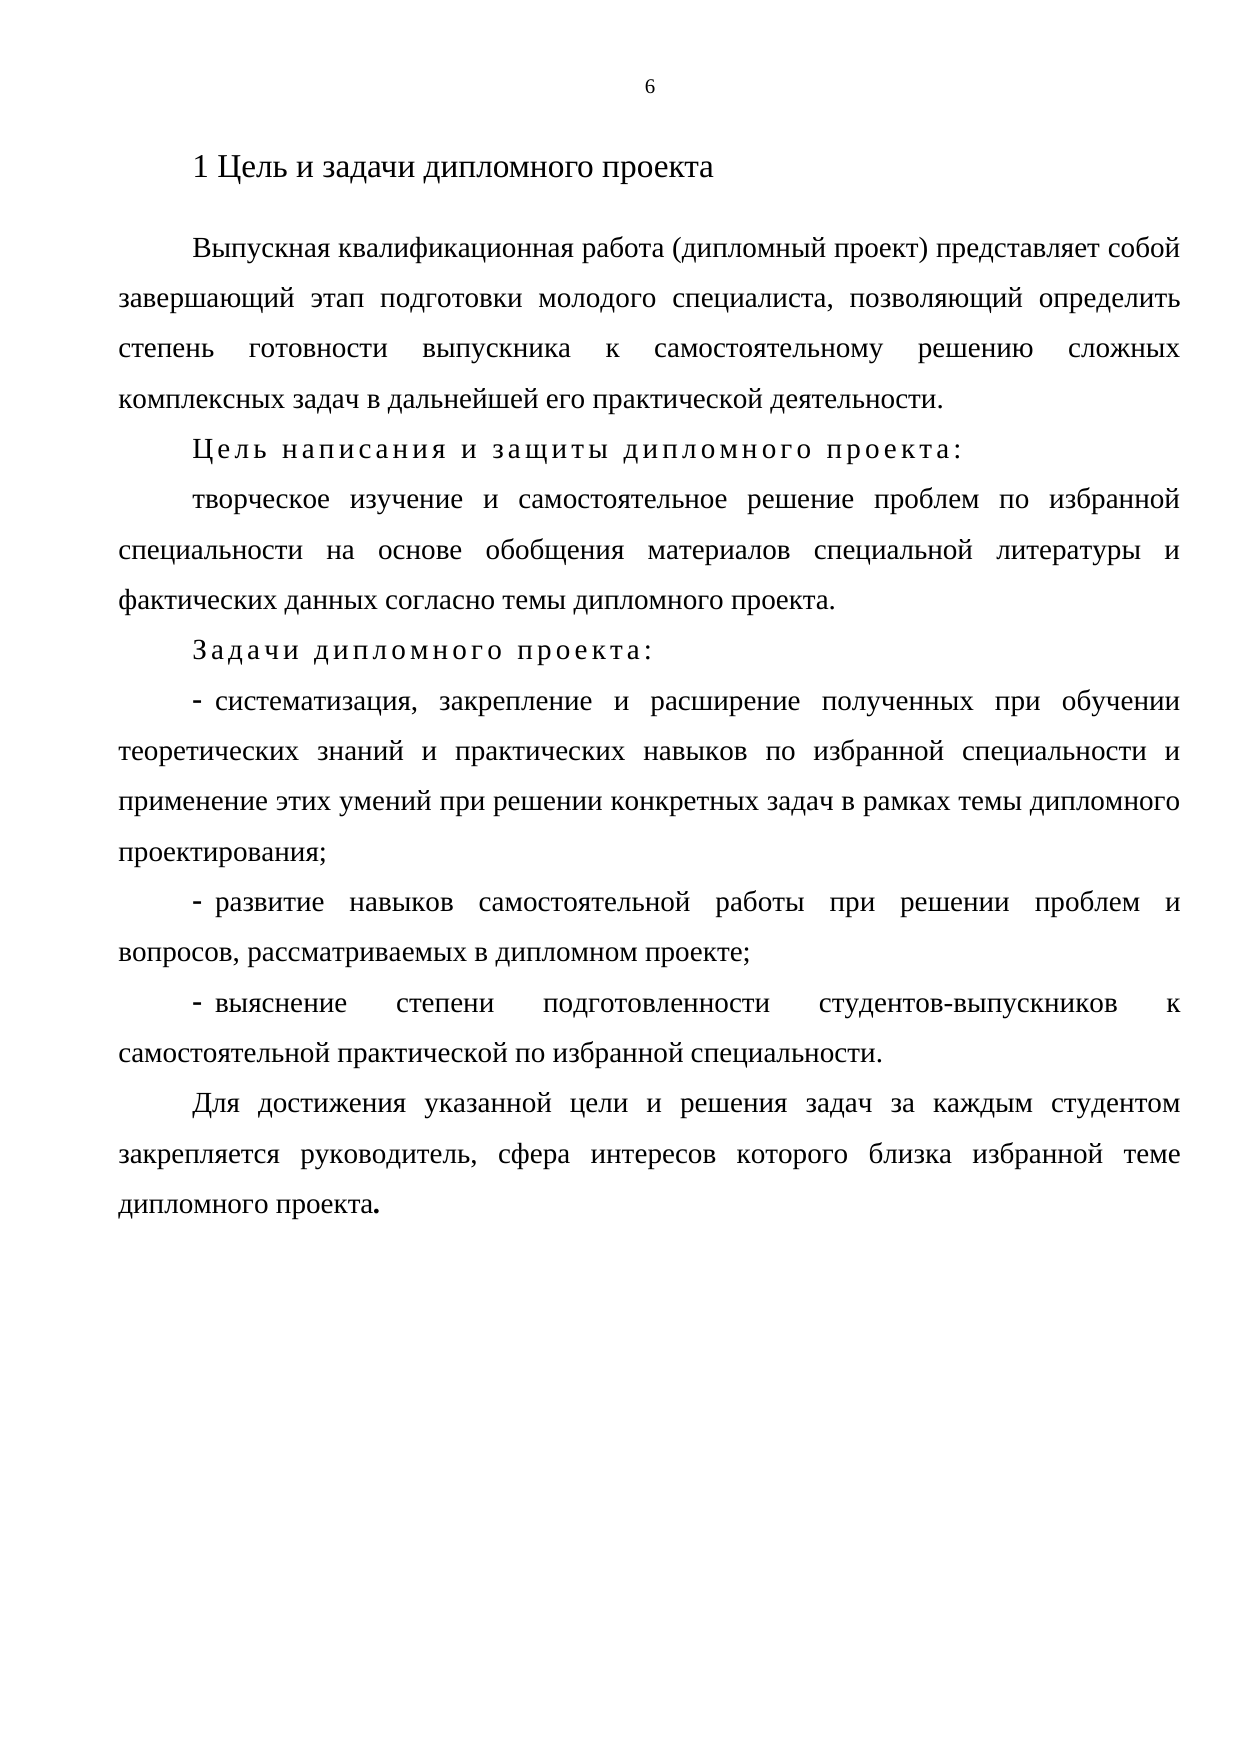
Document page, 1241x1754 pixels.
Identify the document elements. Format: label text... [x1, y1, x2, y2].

list систематизация, закрепление и расширение полученных при обучении теоретических знаний и практических навыков по избранной специальности и применение этих умений при решении конкретных задач в рамках темы дипломного проектирования; [118, 683, 1181, 867]
subtitle 1 Цель и задачи дипломного проекта [118, 146, 1181, 184]
text творческое изучение и самостоятельное решение проблем по избранной специальности на основе обобщения материалов специальной литературы и фактических данных согласно темы дипломного проекта. [118, 481, 1181, 616]
list выяснение степени подготовленности студентов-выпускников к самостоятельной практической по избранной специальности. [118, 985, 1181, 1069]
text Выпускная квалификационная работа (дипломный проект) представляет собой завершающий этап подготовки молодого специалиста, позволяющий определить степень готовности выпускника к самостоятельному решению сложных комплексных задач в дальнейшей его практической деятельности. [118, 230, 1181, 414]
text Задачи дипломного проекта: [118, 632, 1181, 666]
list развитие навыков самостоятельной работы при решении проблем и вопросов, рассматриваемых в дипломном проекте; [118, 884, 1181, 968]
text Цель написания и защиты дипломного проекта: [118, 431, 1181, 465]
text Для достижения указанной цели и решения задач за каждым студентом закрепляется руководитель, сфера интересов которого близка избранной теме дипломного проекта. [118, 1086, 1181, 1220]
